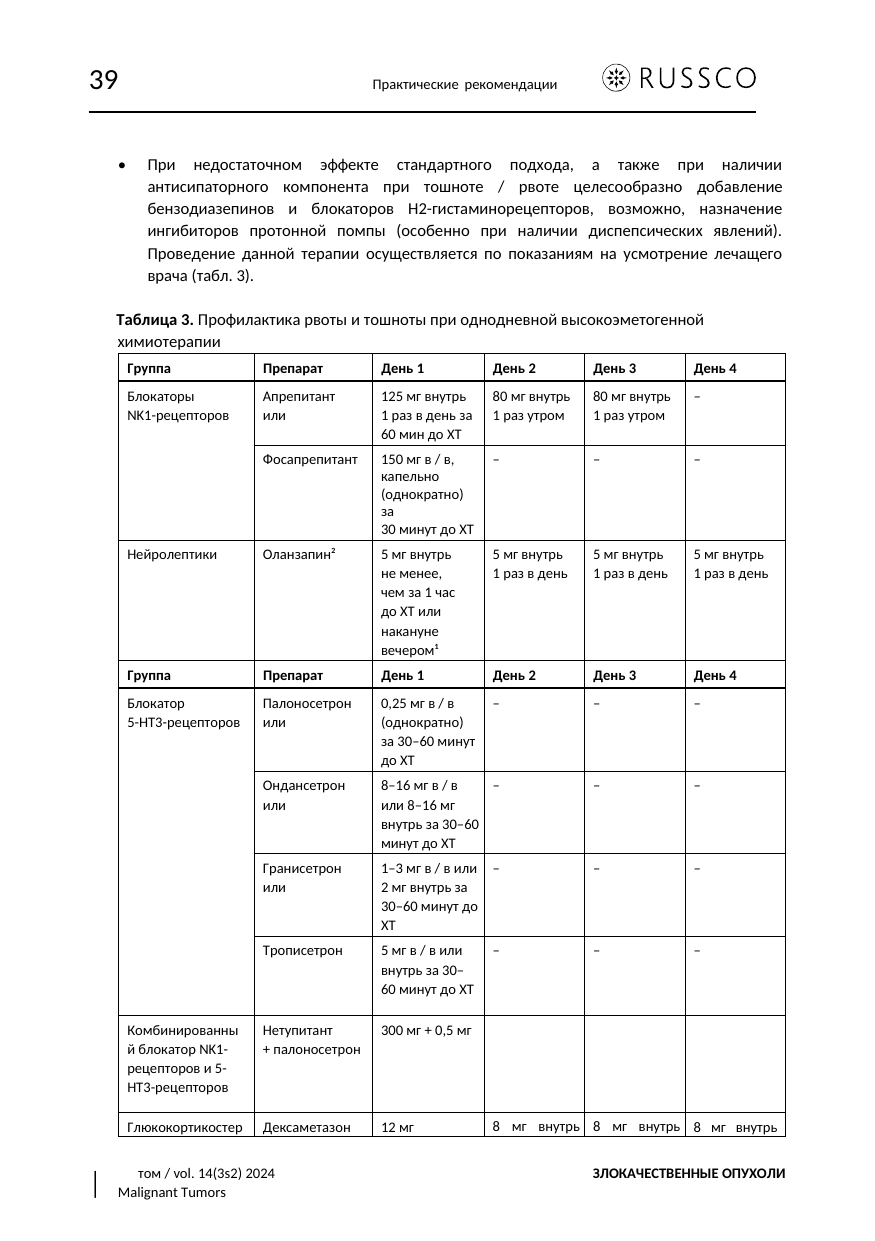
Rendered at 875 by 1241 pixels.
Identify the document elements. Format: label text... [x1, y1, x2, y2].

table_header День 4 [686, 354, 785, 380]
table_cell 80 мг внутрь 1 раз утром [485, 382, 584, 444]
table_cell Комбинированный блокатор NK1-рецепторов и 5-HT3-рецепторов [119, 1016, 254, 1112]
table_cell Препарат [255, 661, 372, 687]
table_cell – [485, 446, 584, 539]
table_cell 150 мг в / в, капельно (однократно) за 30 минут до ХТ [373, 446, 484, 539]
table_cell – [686, 772, 785, 853]
table_cell Палоносетрон или [255, 689, 372, 771]
table_cell День 1 [373, 661, 484, 687]
table_header День 1 [373, 354, 484, 380]
table_cell – [686, 937, 785, 1015]
table_cell [485, 1016, 584, 1112]
table_cell – [485, 854, 584, 936]
table_cell – [686, 854, 785, 936]
table_cell День 2 [485, 661, 584, 687]
table_cell – [686, 689, 785, 771]
table_cell – [485, 937, 584, 1015]
table_cell – [485, 689, 584, 771]
table_cell День 4 [686, 661, 785, 687]
table_cell 125 мг внутрь 1 раз в день за 60 мин до ХТ [373, 382, 484, 444]
table_header Препарат [255, 354, 372, 380]
table_cell 8–16 мг в / в или 8–16 мг внутрь за 30–60 минут до ХТ [373, 772, 484, 853]
table_cell – [585, 854, 685, 936]
table_cell Группа [119, 661, 254, 687]
table_cell 8 мг внутрь или в / м 2 раза в день [585, 1113, 685, 1136]
table_cell – [585, 689, 685, 771]
table_cell – [686, 382, 785, 444]
table_cell 5 мг внутрь 1 раз в день [686, 541, 785, 660]
table_cell 8 мг внутрь или в / м 2 раза в день [485, 1113, 584, 1136]
table_cell [585, 1016, 685, 1112]
table_cell 5 мг внутрь 1 раз в день [485, 541, 584, 660]
table_cell 0,25 мг в / в (однократно) за 30–60 минут до ХТ [373, 689, 484, 771]
table_cell Блокатор 5-HT3-рецепторов [119, 689, 254, 1015]
table_cell 5 мг в / в или внутрь за 30–60 минут до ХТ [373, 937, 484, 1015]
table_cell 5 мг внутрь не менее, чем за 1 час до ХТ или накануне вечером1 [373, 541, 484, 660]
table_cell Гранисетрон или [255, 854, 372, 936]
table_cell [686, 1016, 785, 1112]
table_cell Глюкокортикостероиды [119, 1113, 254, 1136]
table_cell Оланзапин2 [255, 541, 372, 660]
table_cell 80 мг внутрь 1 раз утром [585, 382, 685, 444]
list При недостаточном эффекте стандартного подхода, а также при наличии антисипаторного компонента при тошноте / рвоте целесообразно добавление бензодиазепинов и блокаторов H2-гистаминорецепторов, возможно, назначение ингибиторов протонной помпы (особенно при наличии диспепсических явлений). Проведение данной терапии осуществляется по показаниям на усмотрение лечащего врача (табл. 3). [118, 154, 783, 286]
table_header Группа [119, 354, 254, 380]
table_cell Дексаметазон [255, 1113, 372, 1136]
table_cell День 3 [585, 661, 685, 687]
table_cell 300 мг + 0,5 мг [373, 1016, 484, 1112]
table_cell Трописетрон [255, 937, 372, 1015]
table_cell Блокаторы NK1-рецепторов [119, 382, 254, 539]
table_cell – [686, 446, 785, 539]
table_cell – [585, 937, 685, 1015]
table_header День 2 [485, 354, 584, 380]
table_cell – [585, 772, 685, 853]
table_header День 3 [585, 354, 685, 380]
table_cell Нейролептики [119, 541, 254, 660]
table_cell Ондансетрон или [255, 772, 372, 853]
table_cell Нетупитант + палоносетрон [255, 1016, 372, 1112]
table_cell Фосапрепитант [255, 446, 372, 539]
table_cell – [585, 446, 685, 539]
table_cell 5 мг внутрь 1 раз в день [585, 541, 685, 660]
table_cell 1–3 мг в / в или 2 мг внутрь за 30–60 минут до ХТ [373, 854, 484, 936]
text Таблица 3. Профилактика рвоты и тошноты при однодневной высокоэметогенной химиотерапии [116, 309, 710, 352]
table_cell Апрепитант или [255, 382, 372, 444]
table_cell – [485, 772, 584, 853]
